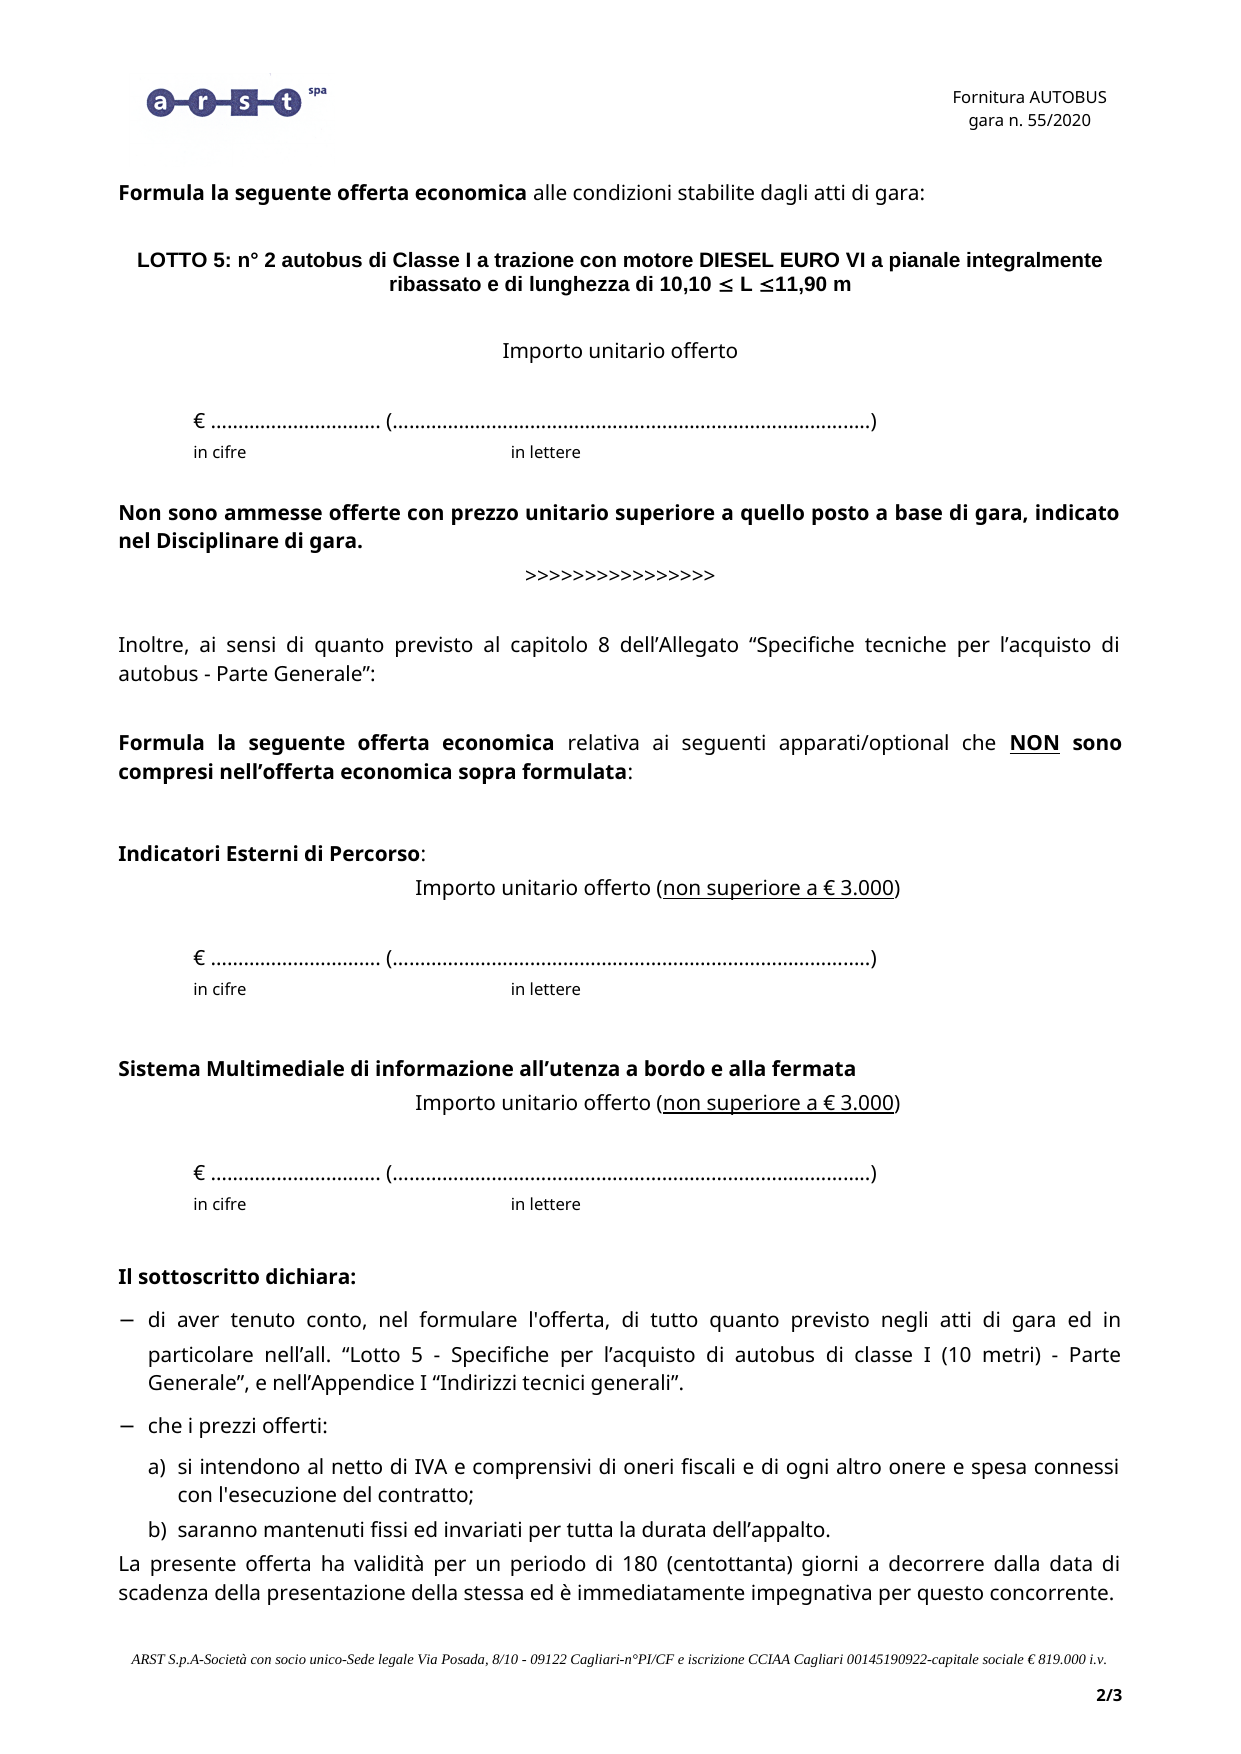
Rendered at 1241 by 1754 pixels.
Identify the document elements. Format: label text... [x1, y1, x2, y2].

text Inoltre, ai sensi di quanto previsto al capitolo 8 dell’Allegato “Specifiche tecniche per l’acquisto di autobus - Parte Generale”: [118, 631, 1122, 687]
text Importo unitario offerto (non superiore a € 3.000) [193, 873, 1122, 902]
text La presente offerta ha validità per un periodo di 180 (centottanta) giorni a decorrere dalla data di scadenza della presentazione della stessa ed è immediatamente impegnativa per questo concorrente. [118, 1549, 1122, 1606]
text Importo unitario offerto [118, 337, 1122, 365]
text Indicatori Esterni di Percorso: [118, 839, 1122, 867]
text LOTTO 5: n° 2 autobus di Classe I a trazione con motore DIESEL EURO VI a pianale integralmente ribassato e di lunghezza di 10,10 L 11,90 m [118, 248, 1122, 296]
list si intendono al netto di IVA e comprensivi di oneri fiscali e di ogni altro onere e spesa connessi con l'esecuzione del contratto; [148, 1452, 1122, 1509]
text Formula la seguente offerta economica alle condizioni stabilite dagli atti di gara: [118, 178, 1122, 207]
list che i prezzi offerti: [118, 1403, 1122, 1446]
picture [129, 73, 335, 167]
text Il sottoscritto dichiara: [118, 1262, 1122, 1291]
text Sistema Multimediale di informazione all’utenza a bordo e alla fermata [118, 1054, 1122, 1082]
text in cifre in lettere [193, 977, 1122, 1000]
list di aver tenuto conto, nel formulare l'offerta, di tutto quanto previsto negli atti di gara ed in particolare nell’all. “Lotto 5 - Specifiche per l’acquisto di autobus di classe I (10 metri) - Parte Generale”, e nell’Appendice I “Indirizzi tecnici generali”. [118, 1297, 1122, 1397]
text € …………………………. (………………….………………………………………………………..) [193, 406, 1122, 434]
text >>>>>>>>>>>>>>>> [118, 561, 1122, 590]
text Importo unitario offerto (non superiore a € 3.000) [193, 1088, 1122, 1117]
text in cifre in lettere [193, 441, 1122, 463]
text Non sono ammesse offerte con prezzo unitario superiore a quello posto a base di gara, indicato nel Disciplinare di gara. [118, 498, 1122, 555]
text in cifre in lettere [193, 1192, 1122, 1215]
text Formula la seguente offerta economica relativa ai seguenti apparati/optional che NON sono compresi nell’offerta economica sopra formulata: [118, 728, 1122, 785]
text € …………………………. (………………….………………………………………………………..) [193, 1158, 1122, 1186]
text € …………………………. (………………….………………………………………………………..) [193, 943, 1122, 971]
list saranno mantenuti fissi ed invariati per tutta la durata dell’appalto. [148, 1515, 1122, 1543]
